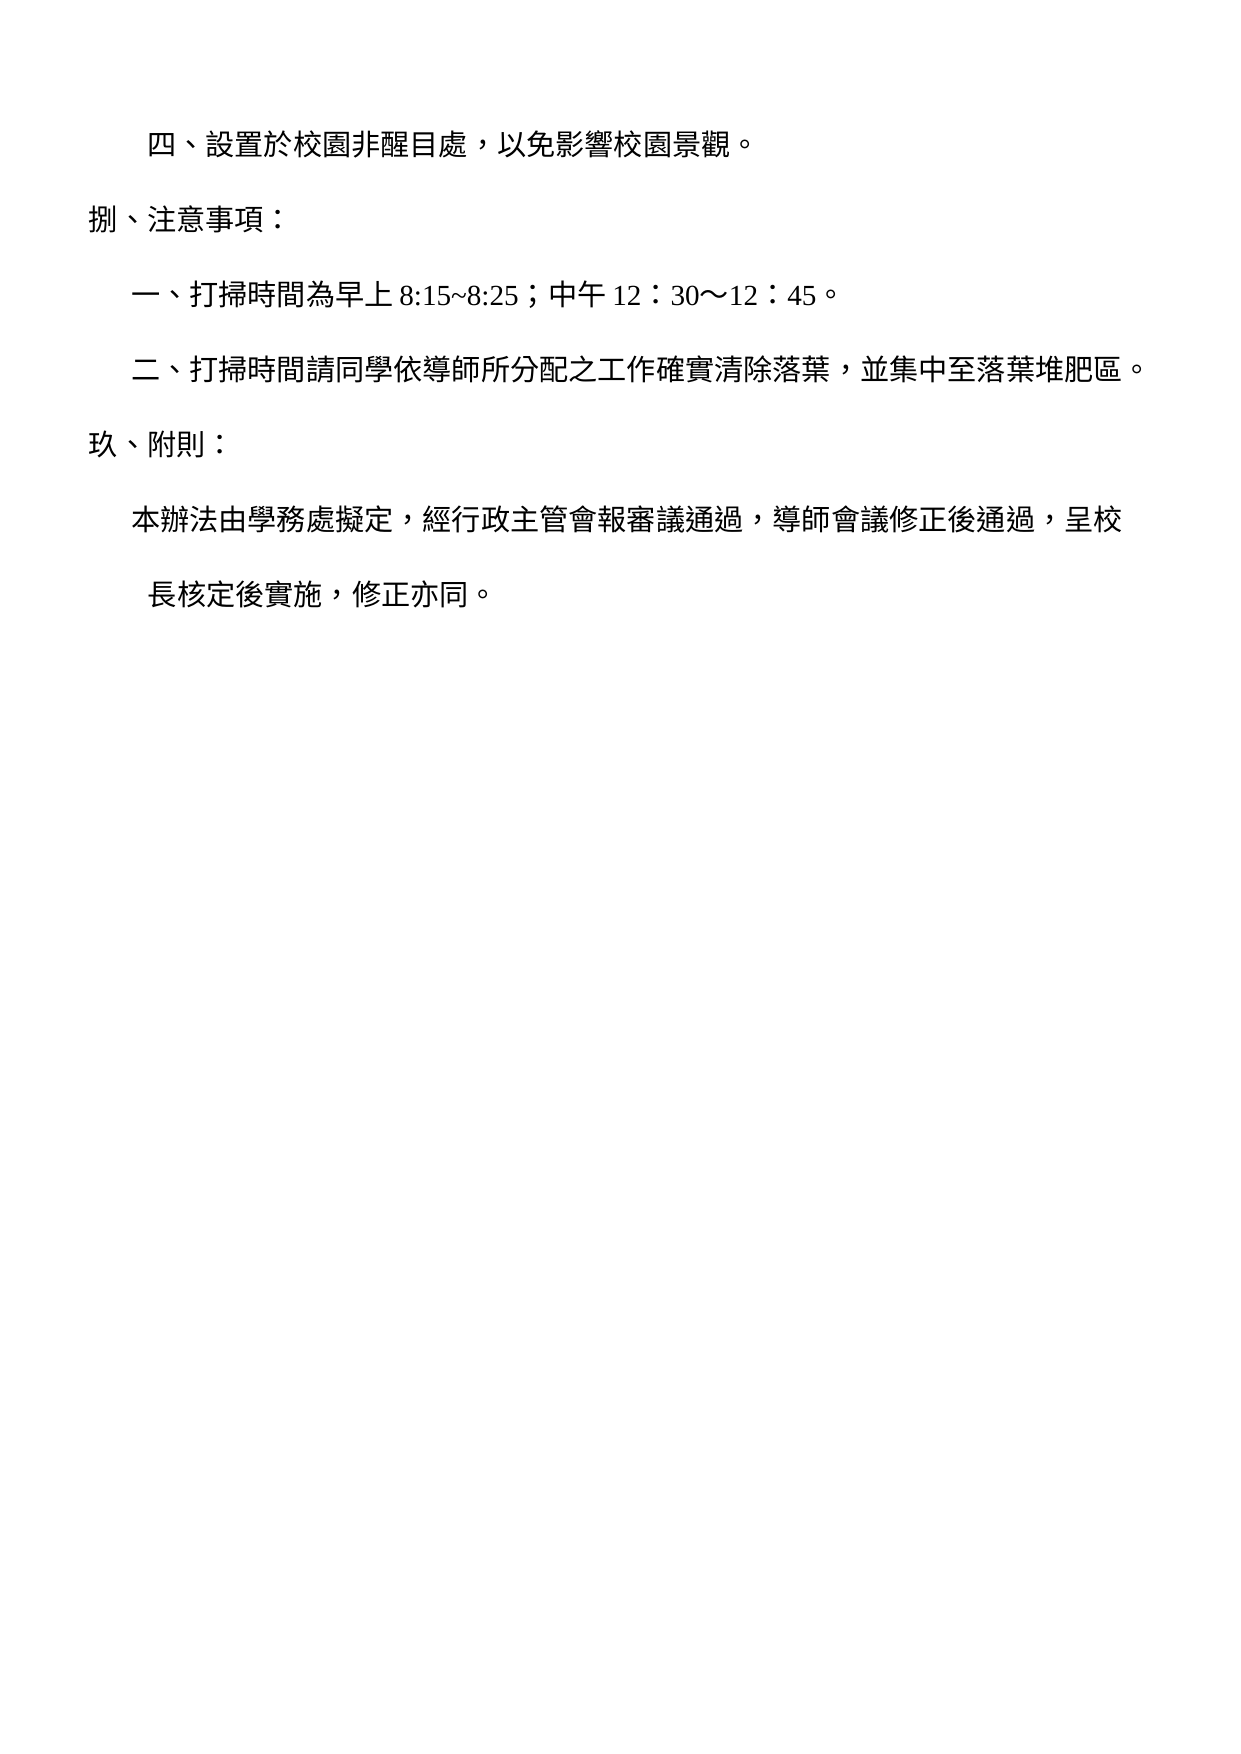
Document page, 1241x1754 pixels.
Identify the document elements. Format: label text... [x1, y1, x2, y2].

text 本辦法由學務處擬定，經行政主管會報審議通過，導師會議修正後通過，呈校長核定後實施，修正亦同。 [89, 480, 1152, 630]
text 玖、附則： [89, 405, 1152, 480]
text 捌、注意事項： [89, 180, 1152, 255]
text 二、打掃時間請同學依導師所分配之工作確實清除落葉，並集中至落葉堆肥區。 [89, 330, 1152, 405]
text 四、設置於校園非醒目處，以免影響校園景觀。 [89, 105, 1152, 180]
text 一、打掃時間為早上8:15~8:25；中午12：30～12：45。 [89, 255, 1152, 330]
